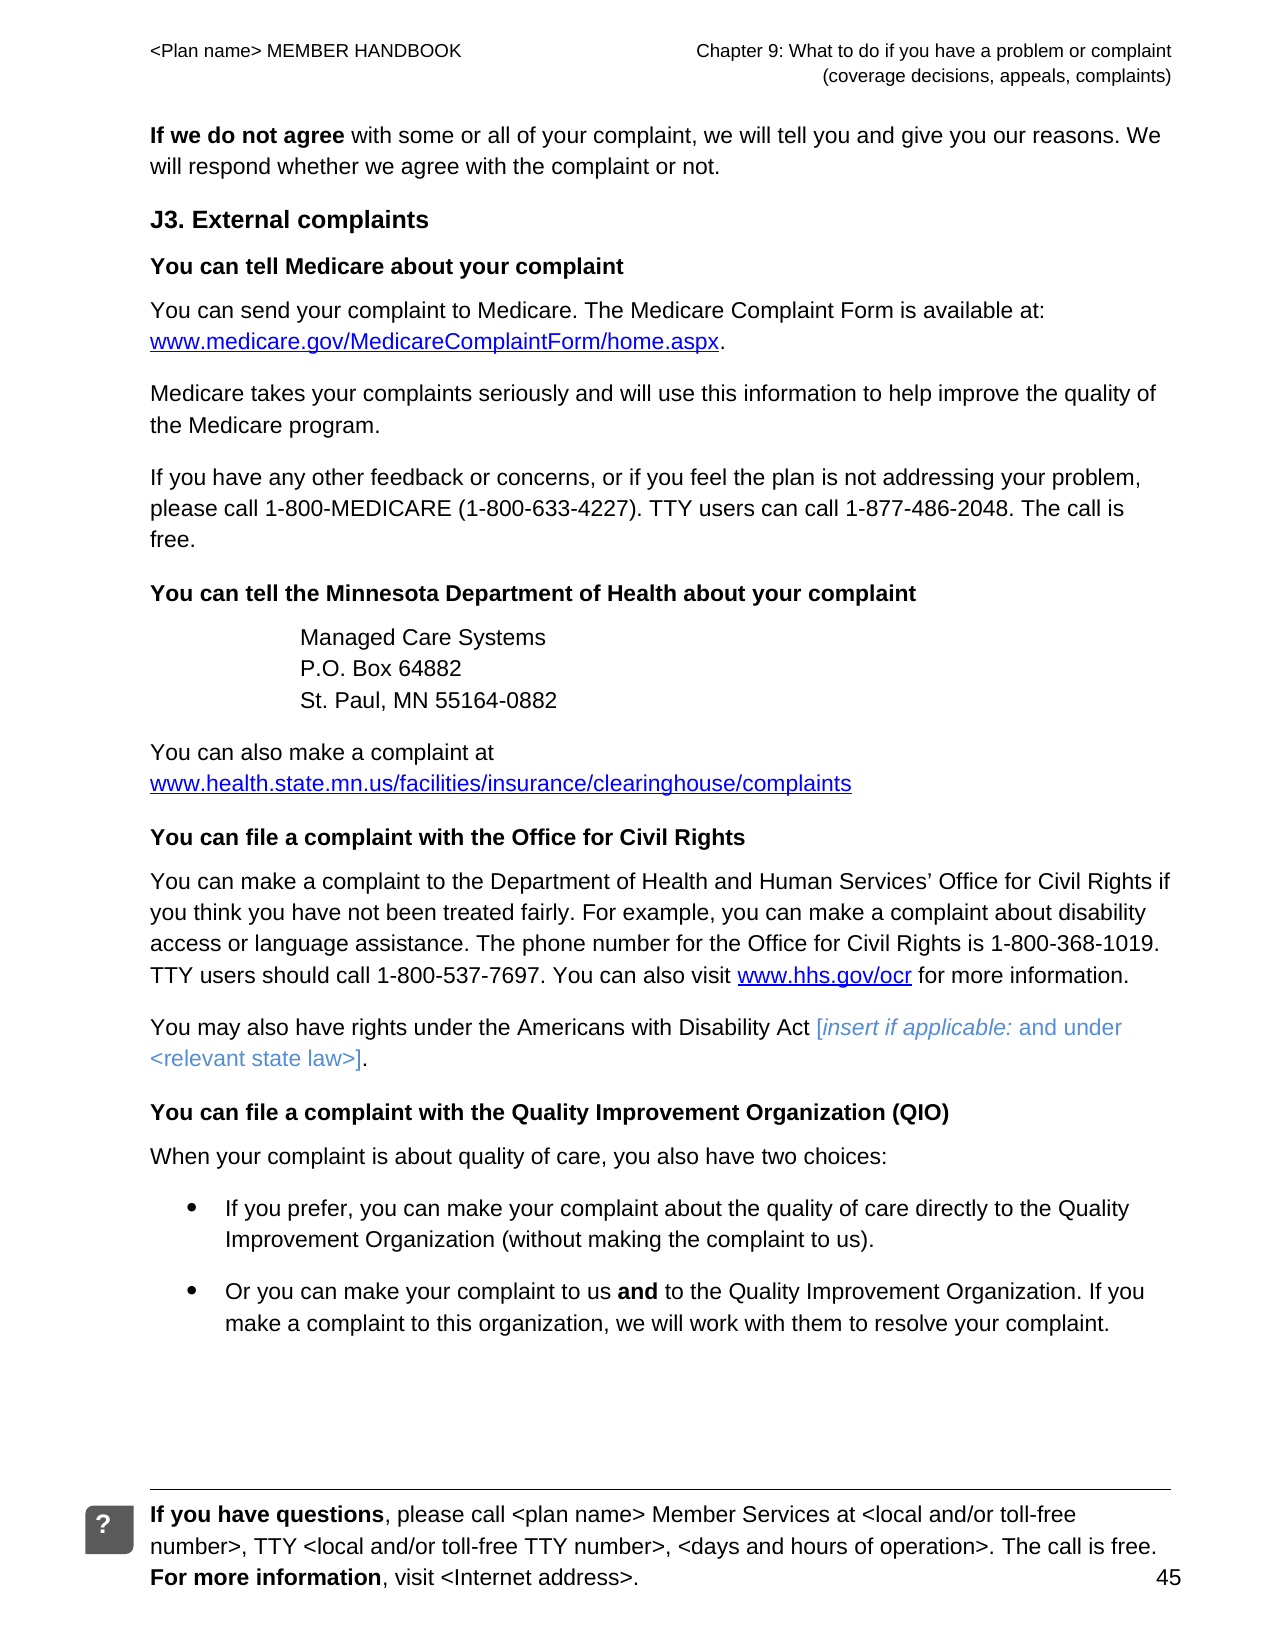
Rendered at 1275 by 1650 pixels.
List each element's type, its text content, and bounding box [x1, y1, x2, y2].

text Managed Care Systems [150, 621, 1171, 652]
text When your complaint is about quality of care, you also have two choices: [150, 1139, 1171, 1171]
text You may also have rights under the Americans with Disability Act [insert if applicable: and under <relevant state law>]. [150, 1010, 1171, 1073]
subtitle You can file a complaint with the Office for Civil Rights [150, 818, 1096, 852]
text You can make a complaint to the Department of Health and Human Services’ Office for Civil Rights if you think you have not been treated fairly. For example, you can make a complaint about disability access or language assistance. The phone number for the Office for Civil Rights is 1-800-368-1019. TTY users should call 1-800-537-7697. You can also visit www.hhs.gov/ocr for more information. [150, 864, 1171, 989]
list If you prefer, you can make your complaint about the quality of care directly to the Quality Improvement Organization (without making the complaint to us). [187, 1191, 1171, 1254]
list Or you can make your complaint to us and to the Quality Improvement Organization. If you make a complaint to this organization, we will work with them to resolve your complaint. [187, 1275, 1171, 1337]
text Medicare takes your complaints seriously and will use this information to help improve the quality of the Medicare program. [150, 377, 1171, 439]
text You can send your complaint to Medicare. The Medicare Complaint Form is available at: www.medicare.gov/MedicareComplaintForm/home.aspx. [150, 293, 1171, 356]
text You can also make a complaint at www.health.state.mn.us/facilities/insurance/clearinghouse/complaints [150, 735, 1171, 798]
text St. Paul, MN 55164-0882 [150, 683, 1171, 714]
subtitle You can file a complaint with the Quality Improvement Organization (QIO) [150, 1093, 1096, 1127]
subtitle J3. External complaints [150, 202, 1096, 235]
text P.O. Box 64882 [150, 652, 1171, 683]
subtitle You can tell Medicare about your complaint [150, 248, 1096, 281]
subtitle You can tell the Minnesota Department of Health about your complaint [150, 575, 1096, 608]
text If we do not agree with some or all of your complaint, we will tell you and give you our reasons. We will respond whether we agree with the complaint or not. [150, 118, 1171, 181]
text If you have any other feedback or concerns, or if you feel the plan is not addressing your problem, please call 1-800-MEDICARE (1-800-633-4227). TTY users can call 1-877-486-2048. The call is free. [150, 460, 1171, 554]
